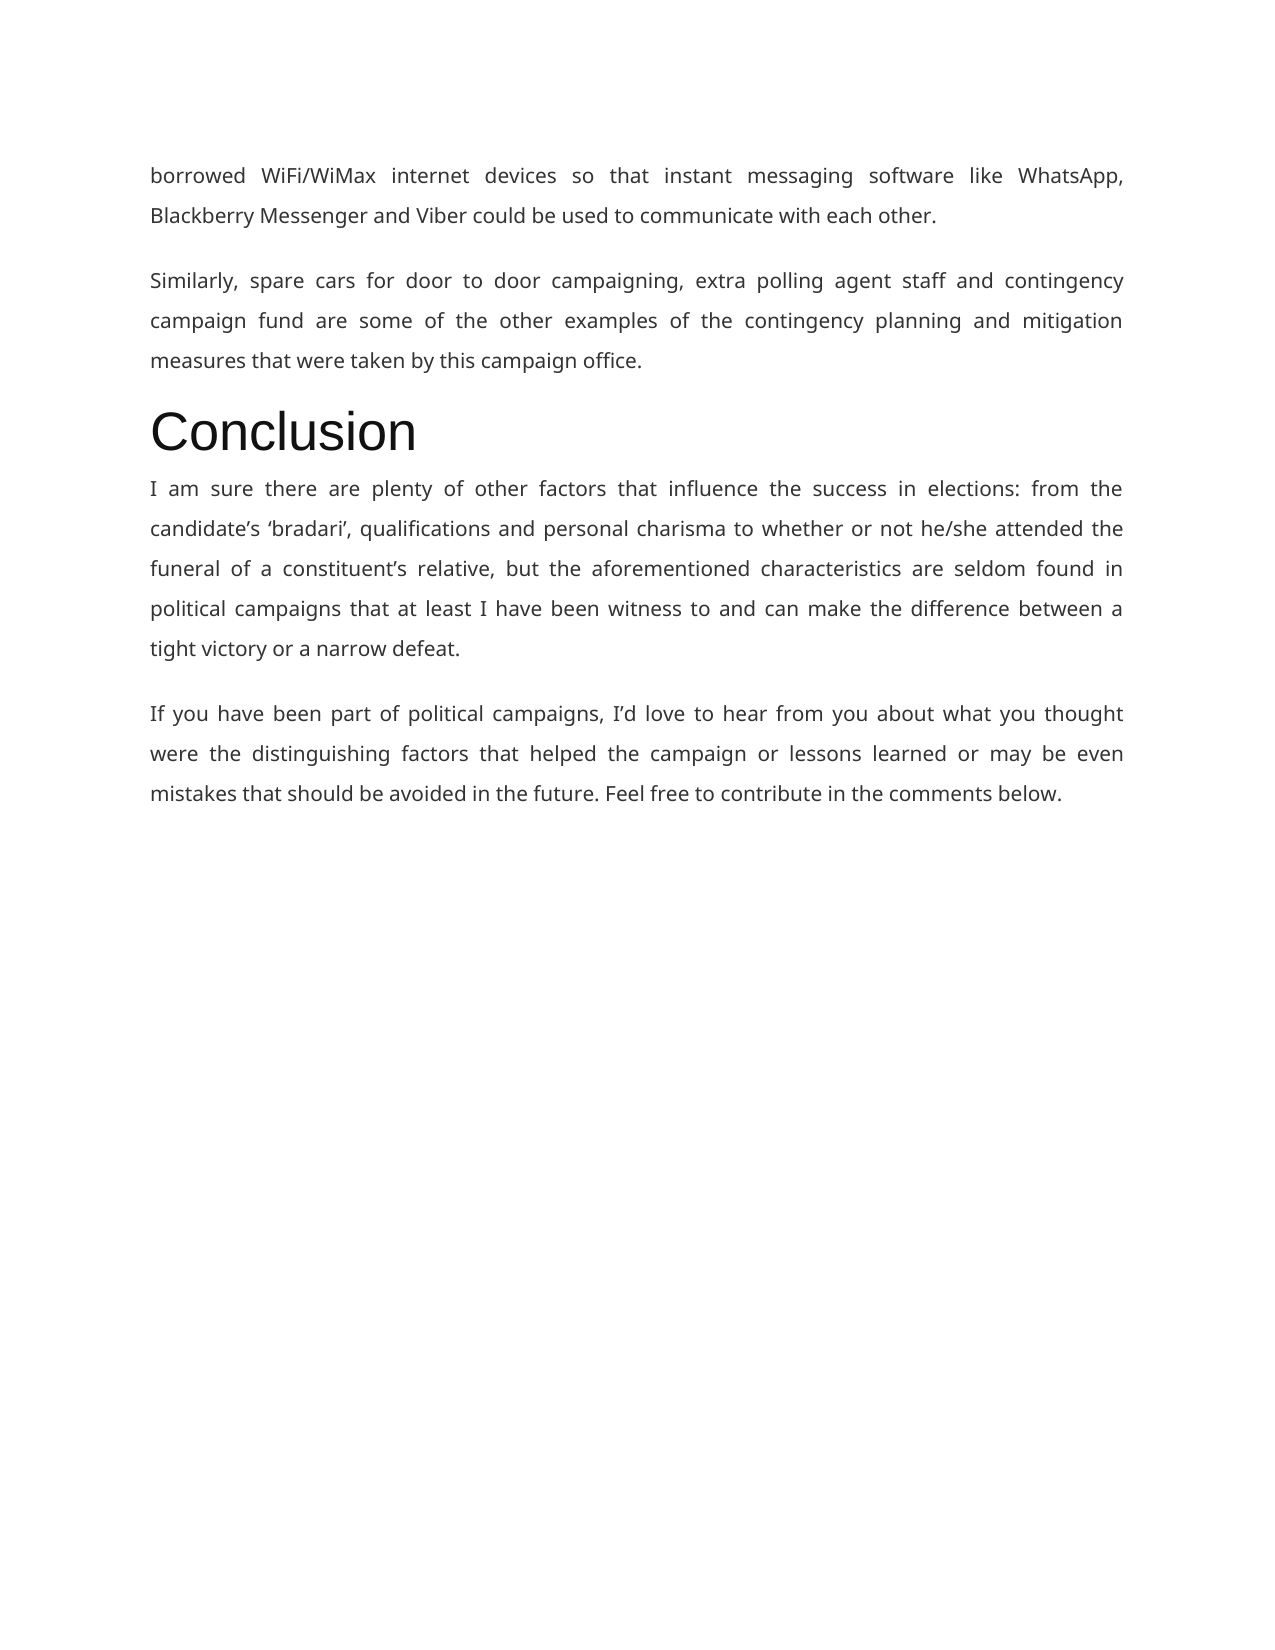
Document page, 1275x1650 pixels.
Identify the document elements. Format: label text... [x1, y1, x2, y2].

text I am sure there are plenty of other factors that influence the success in elections: from the candidate’s ‘bradari’, qualifications and personal charisma to whether or not he/she attended the funeral of a constituent’s relative, but the aforementioned characteristics are seldom found in political campaigns that at least I have been witness to and can make the difference between a tight victory or a narrow defeat. [150, 462, 1125, 662]
text If you have been part of political campaigns, I’d love to hear from you about what you thought were the distinguishing factors that helped the campaign or lessons learned or may be even mistakes that should be avoided in the future. Feel free to contribute in the comments below. [150, 687, 1125, 807]
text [150, 150, 1125, 230]
text Similarly, spare cars for door to door campaigning, extra polling agent staff and contingency campaign fund are some of the other examples of the contingency planning and mitigation measures that were taken by this campaign office. [150, 255, 1125, 375]
text Conclusion [150, 400, 1125, 462]
